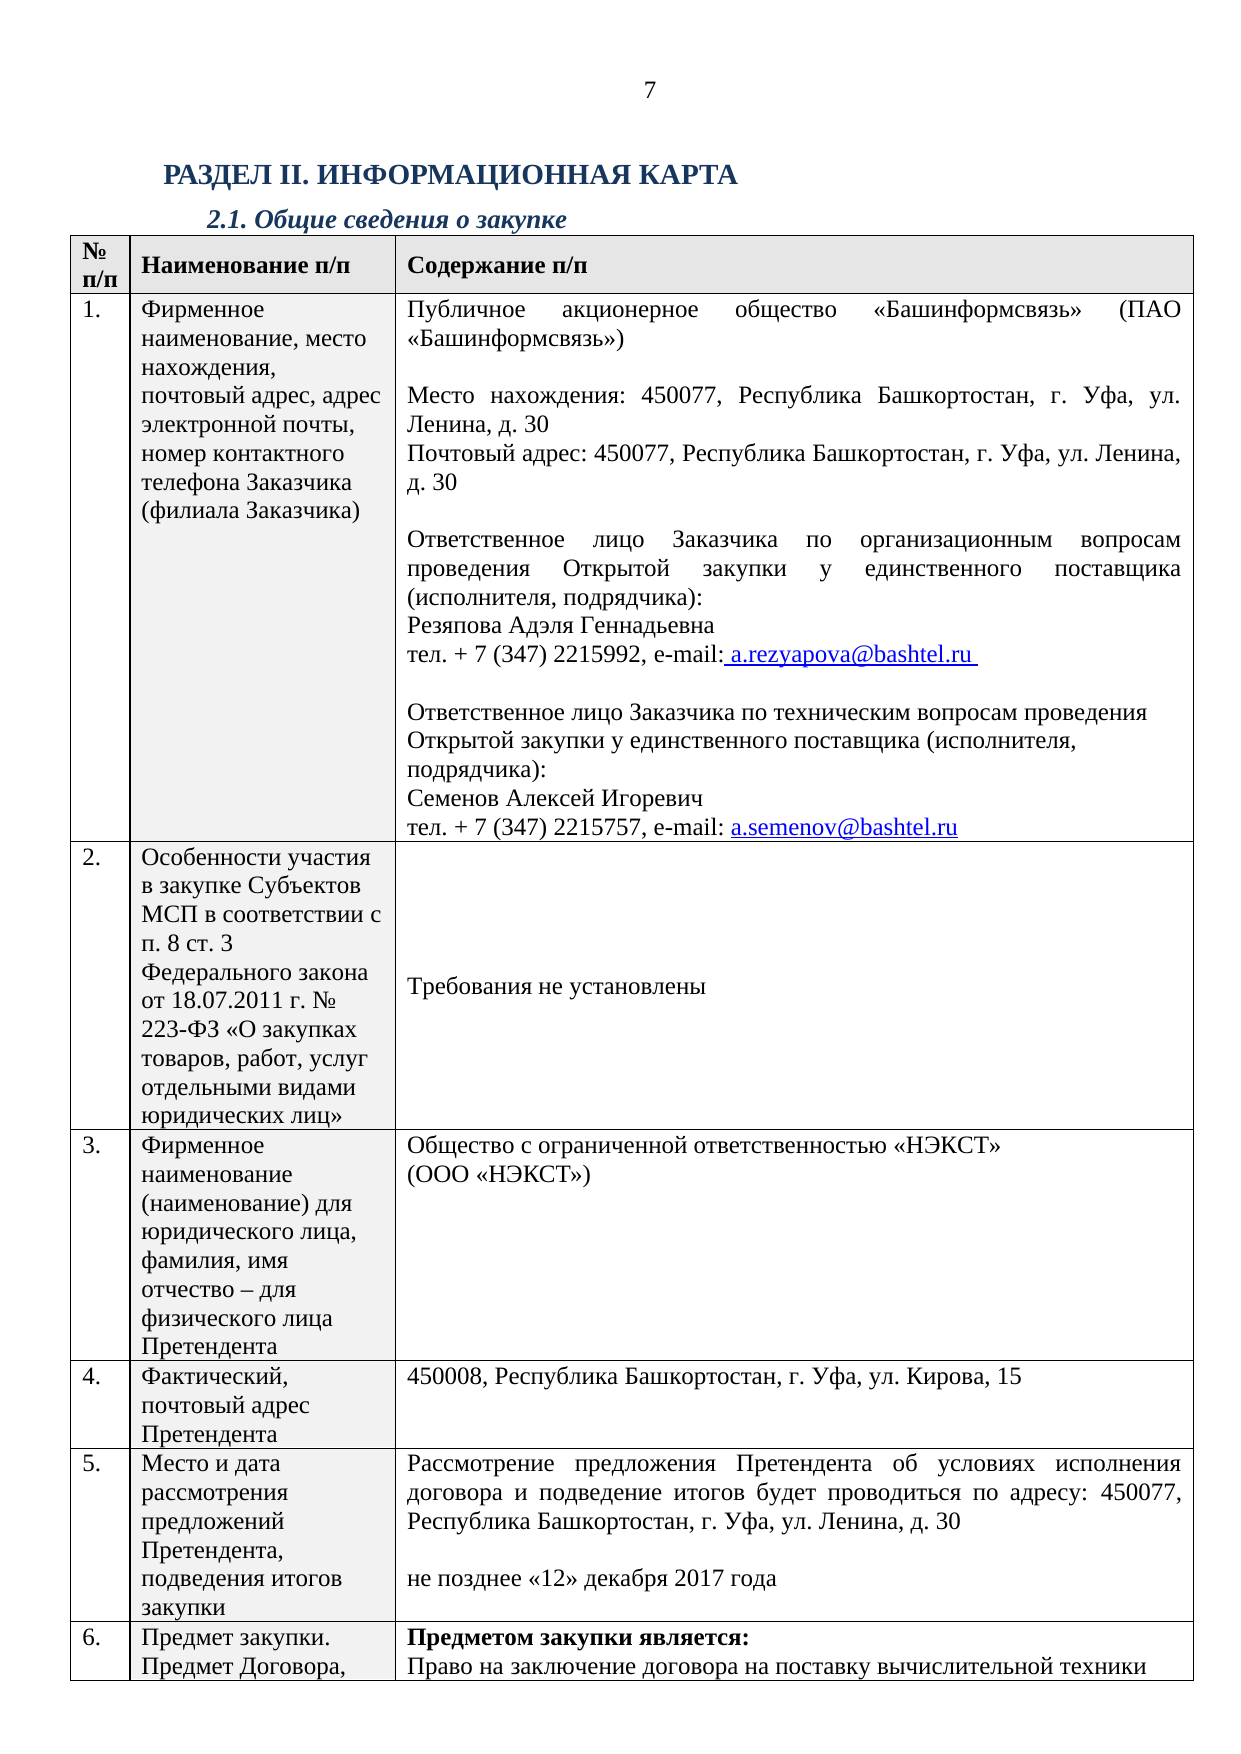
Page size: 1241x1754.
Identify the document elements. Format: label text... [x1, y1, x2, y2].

table_header Содержание п/п [396, 236, 1193, 293]
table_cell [131, 1622, 395, 1679]
table_cell [71, 842, 129, 1129]
table_header № п/п [71, 236, 129, 293]
table_cell [71, 1361, 129, 1447]
table_cell 450008, Республика Башкортостан, г. Уфа, ул. Кирова, 15 [396, 1361, 1193, 1447]
table_cell Фактический, почтовый адрес Претендента [131, 1361, 395, 1447]
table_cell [396, 1622, 1193, 1679]
table_cell Общество с ограниченной ответственностью «НЭКСТ» (ООО «НЭКСТ») [396, 1130, 1193, 1360]
table_cell [71, 294, 129, 841]
table_cell Место и дата рассмотрения предложений Претендента, подведения итогов закупки [131, 1449, 395, 1621]
table_cell Рассмотрение предложения Претендента об условиях исполнения договора и подведение итогов будет проводиться по адресу: 450077, Республика Башкортостан, г. Уфа, ул. Ленина, д. 30 не позднее «12» декабря 2017 года [396, 1449, 1193, 1621]
subtitle 2.1. Общие сведения о закупке [207, 203, 1181, 235]
subtitle РАЗДЕЛ II. ИНФОРМАЦИОННАЯ КАРТА [163, 157, 1181, 191]
table_cell Требования не установлены [396, 842, 1193, 1129]
table_cell Фирменное наименование (наименование) для юридического лица, фамилия, имя отчество – для физического лица Претендента [131, 1130, 395, 1360]
table_cell Фирменное наименование, место нахождения, почтовый адрес, адрес электронной почты, номер контактного телефона Заказчика (филиала Заказчика) [131, 294, 395, 841]
table_header Наименование п/п [131, 236, 395, 293]
table_cell Особенности участия в закупке Субъектов МСП в соответствии с п. 8 ст. 3 Федерального закона от 18.07.2011 г. № 223-ФЗ «О закупках товаров, работ, услуг отдельными видами юридических лиц» [131, 842, 395, 1129]
table_cell [71, 1449, 129, 1621]
table_cell [71, 1622, 129, 1679]
table_cell Публичное акционерное общество «Башинформсвязь» (ПАО «Башинформсвязь») Место нахождения: 450077, Республика Башкортостан, г. Уфа, ул. Ленина, д. 30 Почтовый адрес: 450077, Республика Башкортостан, г. Уфа, ул. Ленина, д. 30 Ответственное лицо Заказчика по организационным вопросам проведения Открытой закупки у единственного поставщика (исполнителя, подрядчика): Резяпова Адэля Геннадьевна тел. + 7 (347) 2215992, e-mail: a.rezyapova@bashtel.ru Ответственное лицо Заказчика по техническим вопросам проведения Открытой закупки у единственного поставщика (исполнителя, подрядчика): Семенов Алексей Игоревич тел. + 7 (347) 2215757, e-mail: a.semenov@bashtel.ru [396, 294, 1193, 841]
table_cell [71, 1130, 129, 1360]
